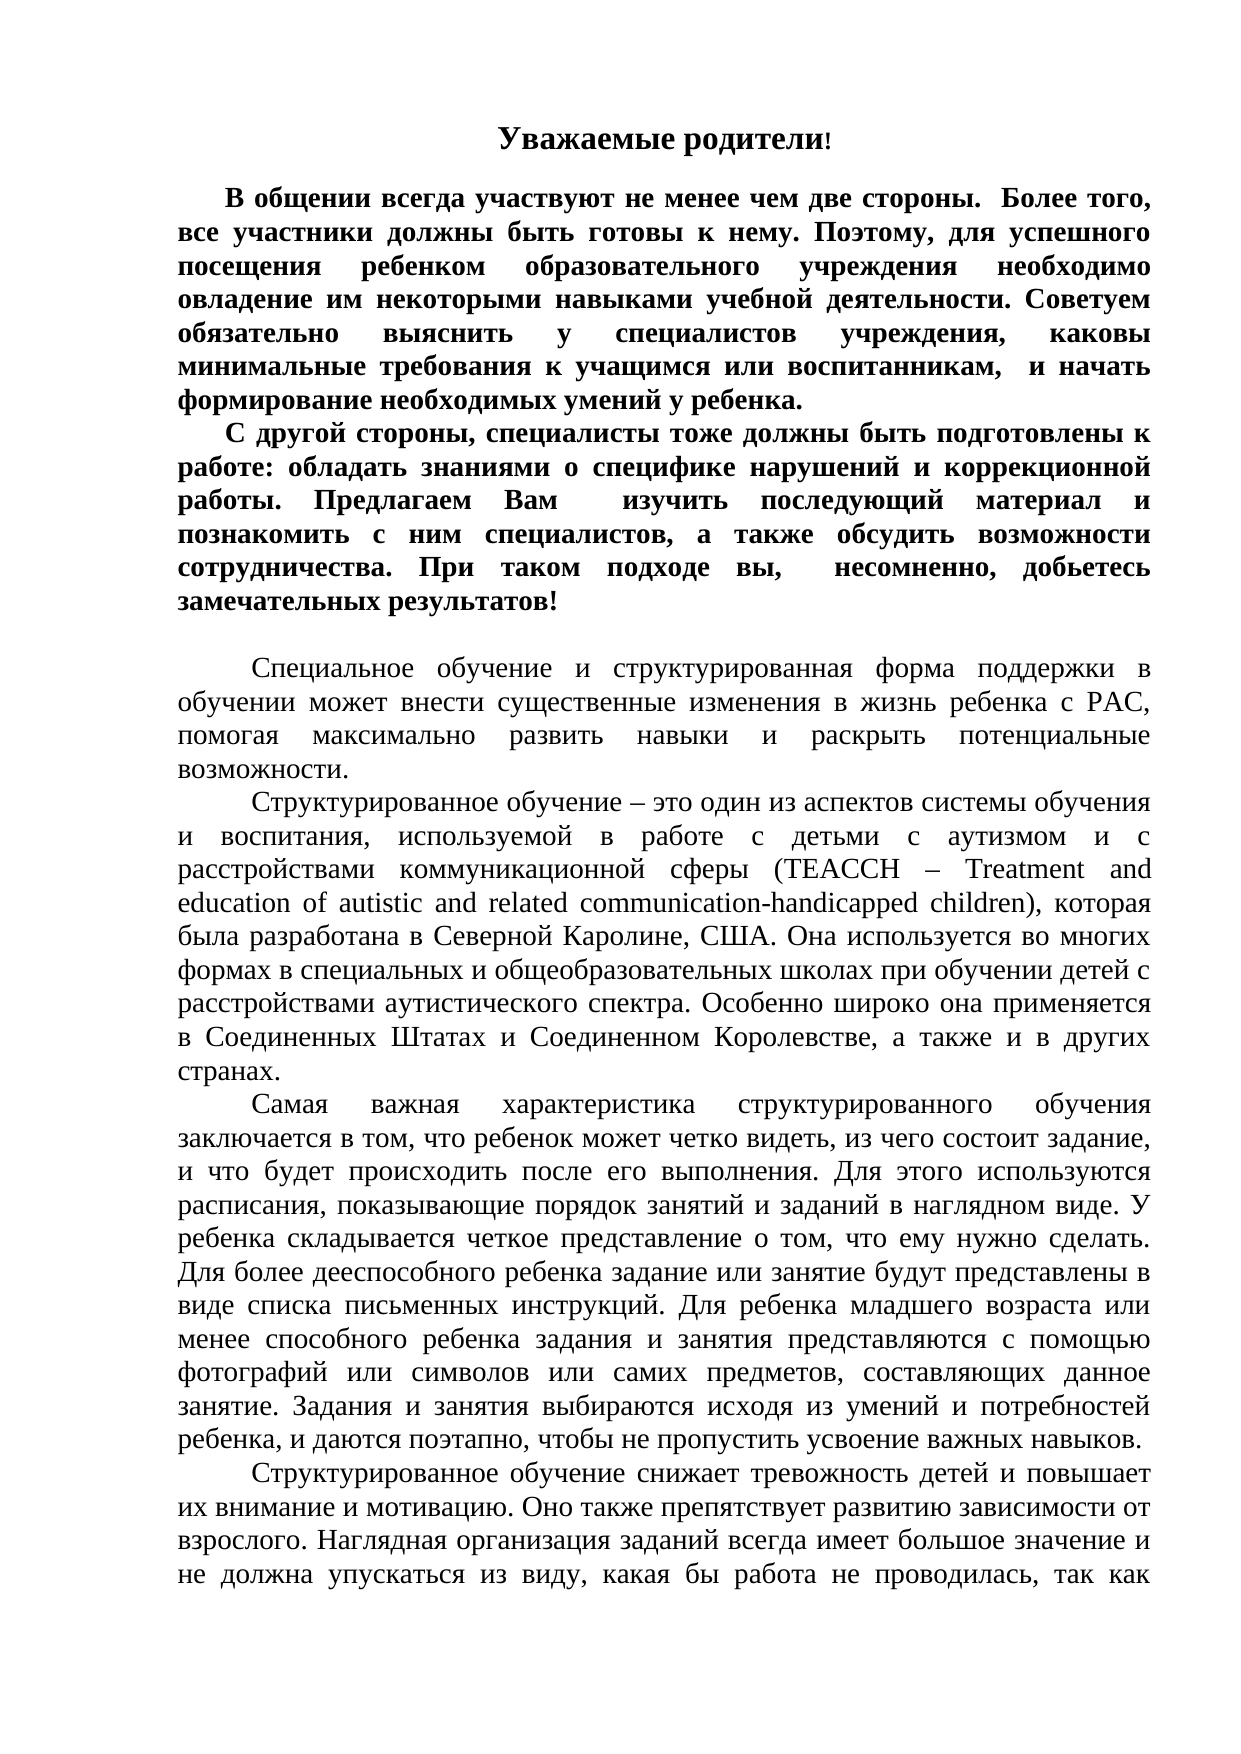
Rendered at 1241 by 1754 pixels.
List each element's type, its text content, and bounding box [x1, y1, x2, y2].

text Специальное обучение и структурированная форма поддержки в обучении может внести существенные изменения в жизнь ребенка с РАС, помогая максимально развить навыки и раскрыть потенциальные возможности. [177, 650, 1152, 784]
text С другой стороны, специалисты тоже должны быть подготовлены к работе: обладать знаниями о специфике нарушений и коррекционной работы. Предлагаем Вам изучить последующий материал и познакомить с ним специалистов, а также обсудить возможности сотрудничества. При таком подходе вы, несомненно, добьетесь замечательных результатов! [177, 415, 1152, 617]
text Самая важная характеристика структурированного обучения заключается в том, что ребенок может четко видеть, из чего состоит задание, и что будет происходить после его выполнения. Для этого используются расписания, показывающие порядок занятий и заданий в наглядном виде. У ребенка складывается четкое представление о том, что ему нужно сделать. Для более дееспособного ребенка задание или занятие будут представлены в виде списка письменных инструкций. Для ребенка младшего возраста или менее способного ребенка задания и занятия представляются с помощью фотографий или символов или самих предметов, составляющих данное занятие. Задания и занятия выбираются исходя из умений и потребностей ребенка, и даются поэтапно, чтобы не пропустить усвоение важных навыков. [177, 1086, 1152, 1455]
text В общении всегда участвуют не менее чем две стороны. Более того, все участники должны быть готовы к нему. Поэтому, для успешного посещения ребенком образовательного учреждения необходимо овладение им некоторыми навыками учебной деятельности. Советуем обязательно выяснить у специалистов учреждения, каковы минимальные требования к учащимся или воспитанникам, и начать формирование необходимых умений у ребенка. [177, 181, 1152, 415]
text Уважаемые родители! [177, 118, 1152, 156]
text Структурированное обучение – это один из аспектов системы обучения и воспитания, используемой в работе с детьми с аутизмом и с расстройствами коммуникационной сферы (TEACCH – Treatment and education of autistic and related communication-handicapped children), которая была разработана в Северной Каролине, США. Она используется во многих формах в специальных и общеобразовательных школах при обучении детей с расстройствами аутистического спектра. Особенно широко она применяется в Соединенных Штатах и Соединенном Королевстве, а также и в других странах. [177, 784, 1152, 1086]
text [177, 1455, 1152, 1589]
